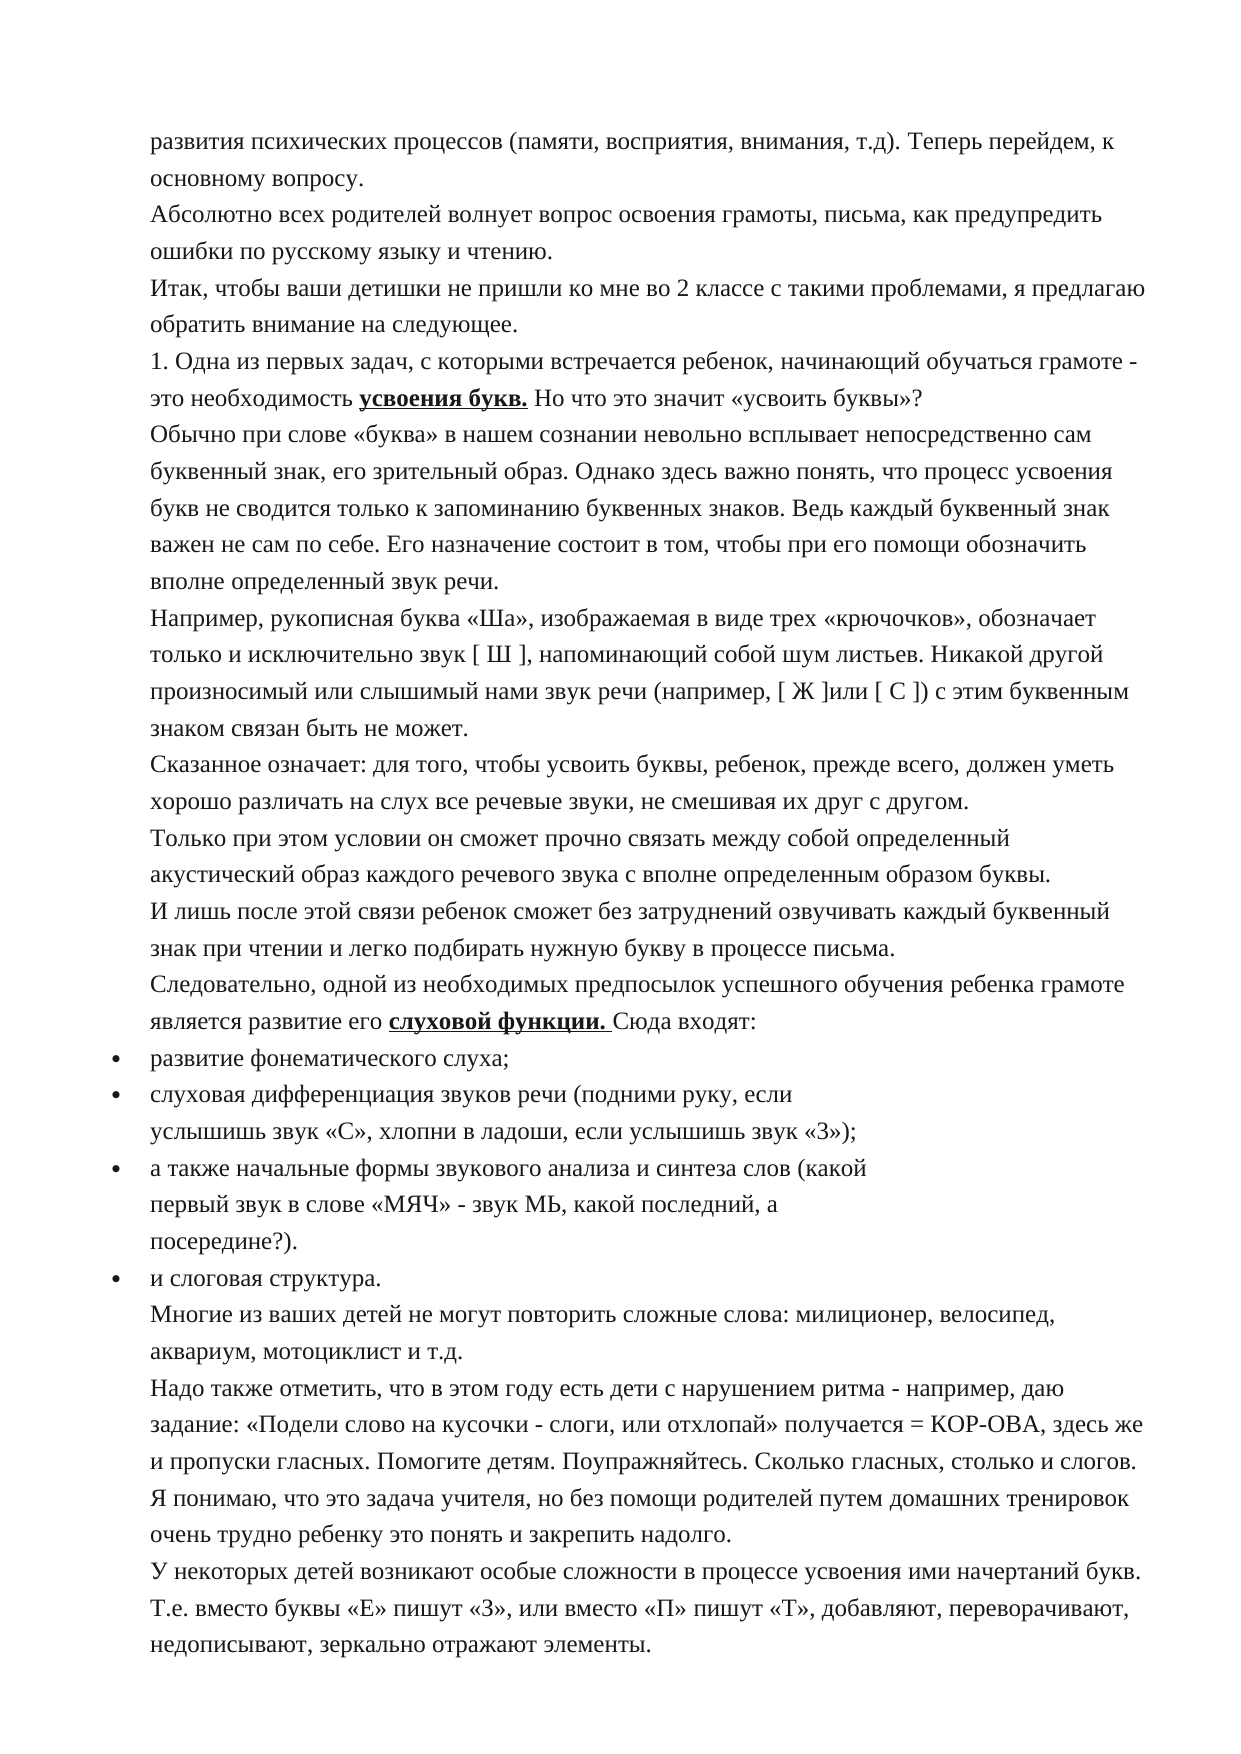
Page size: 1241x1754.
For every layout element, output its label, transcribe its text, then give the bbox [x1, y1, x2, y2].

text Только при этом условии он сможет прочно связать между собой определенный акустический образ каждого речевого звука с вполне определенным образом буквы. [150, 815, 1152, 888]
text Обычно при слове «буква» в нашем сознании невольно всплывает непосредственно сам буквенный знак, его зрительный образ. Однако здесь важно понять, что процесс усвоения букв не сводится только к запоминанию буквенных знаков. Ведь каждый буквенный знак важен не сам по себе. Его назначение состоит в том, чтобы при его помощи обозначить вполне определенный звук речи. [150, 411, 1152, 595]
text Например, рукописная буква «Ша», изображаемая в виде трех «крючочков», обозначает только и исключительно звук [ Ш ], напоминающий собой шум листьев. Никакой другой произносимый или слышимый нами звук речи (например, [ Ж ]или [ С ]) с этим буквенным знаком связан быть не может. [150, 595, 1152, 741]
text 1. Одна из первых задач, с которыми встречается ребенок, начинающий обучаться грамоте - это необходимость усвоения букв. Но что это значит «усвоить буквы»? [150, 338, 1152, 411]
text Надо также отметить, что в этом году есть дети с нарушением ритма - например, даю задание: «Подели слово на кусочки - слоги, или отхлопай» получается = КОР-ОВА, здесь же и пропуски гласных. Помогите детям. Поупражняйтесь. Сколько гласных, столько и слогов. [150, 1365, 1152, 1475]
text Я понимаю, что это задача учителя, но без помощи родителей путем домашних тренировок очень трудно ребенку это понять и закрепить надолго. [150, 1475, 1152, 1548]
text Многие из ваших детей не могут повторить сложные слова: милиционер, велосипед, аквариум, мотоциклист и т.д. [150, 1291, 1152, 1365]
text Итак, чтобы ваши детишки не пришли ко мне во 2 классе с такими проблемами, я предлагаю обратить внимание на следующее. [150, 265, 1152, 338]
list развитие фонематического слуха; [112, 1035, 1152, 1071]
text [150, 118, 1152, 191]
text Абсолютно всех родителей волнует вопрос освоения грамоты, письма, как предупредить ошибки по русскому языку и чтению. [150, 191, 1152, 265]
list а также начальные формы звукового анализа и синтеза слов (какой первый звук в слове «МЯЧ» - звук МЬ, какой последний, а посередине?). [112, 1145, 1152, 1255]
list слуховая дифференциация звуков речи (подними руку, если услышишь звук «С», хлопни в ладоши, если услышишь звук «3»); [112, 1071, 1152, 1145]
text У некоторых детей возникают особые сложности в процессе усвоения ими начертаний букв. Т.е. вместо буквы «Е» пишут «З», или вместо «П» пишут «Т», добавляют, переворачивают, недописывают, зеркально отражают элементы. [150, 1548, 1152, 1658]
list и слоговая структура. [112, 1255, 1152, 1291]
text Сказанное означает: для того, чтобы усвоить буквы, ребенок, прежде всего, должен уметь хорошо различать на слух все речевые звуки, не смешивая их друг с другом. [150, 741, 1152, 815]
text Следовательно, одной из необходимых предпосылок успешного обучения ребенка грамоте является развитие его слуховой функции. Сюда входят: [150, 961, 1152, 1035]
text И лишь после этой связи ребенок сможет без затруднений озвучивать каждый буквенный знак при чтении и легко подбирать нужную букву в процессе письма. [150, 888, 1152, 961]
